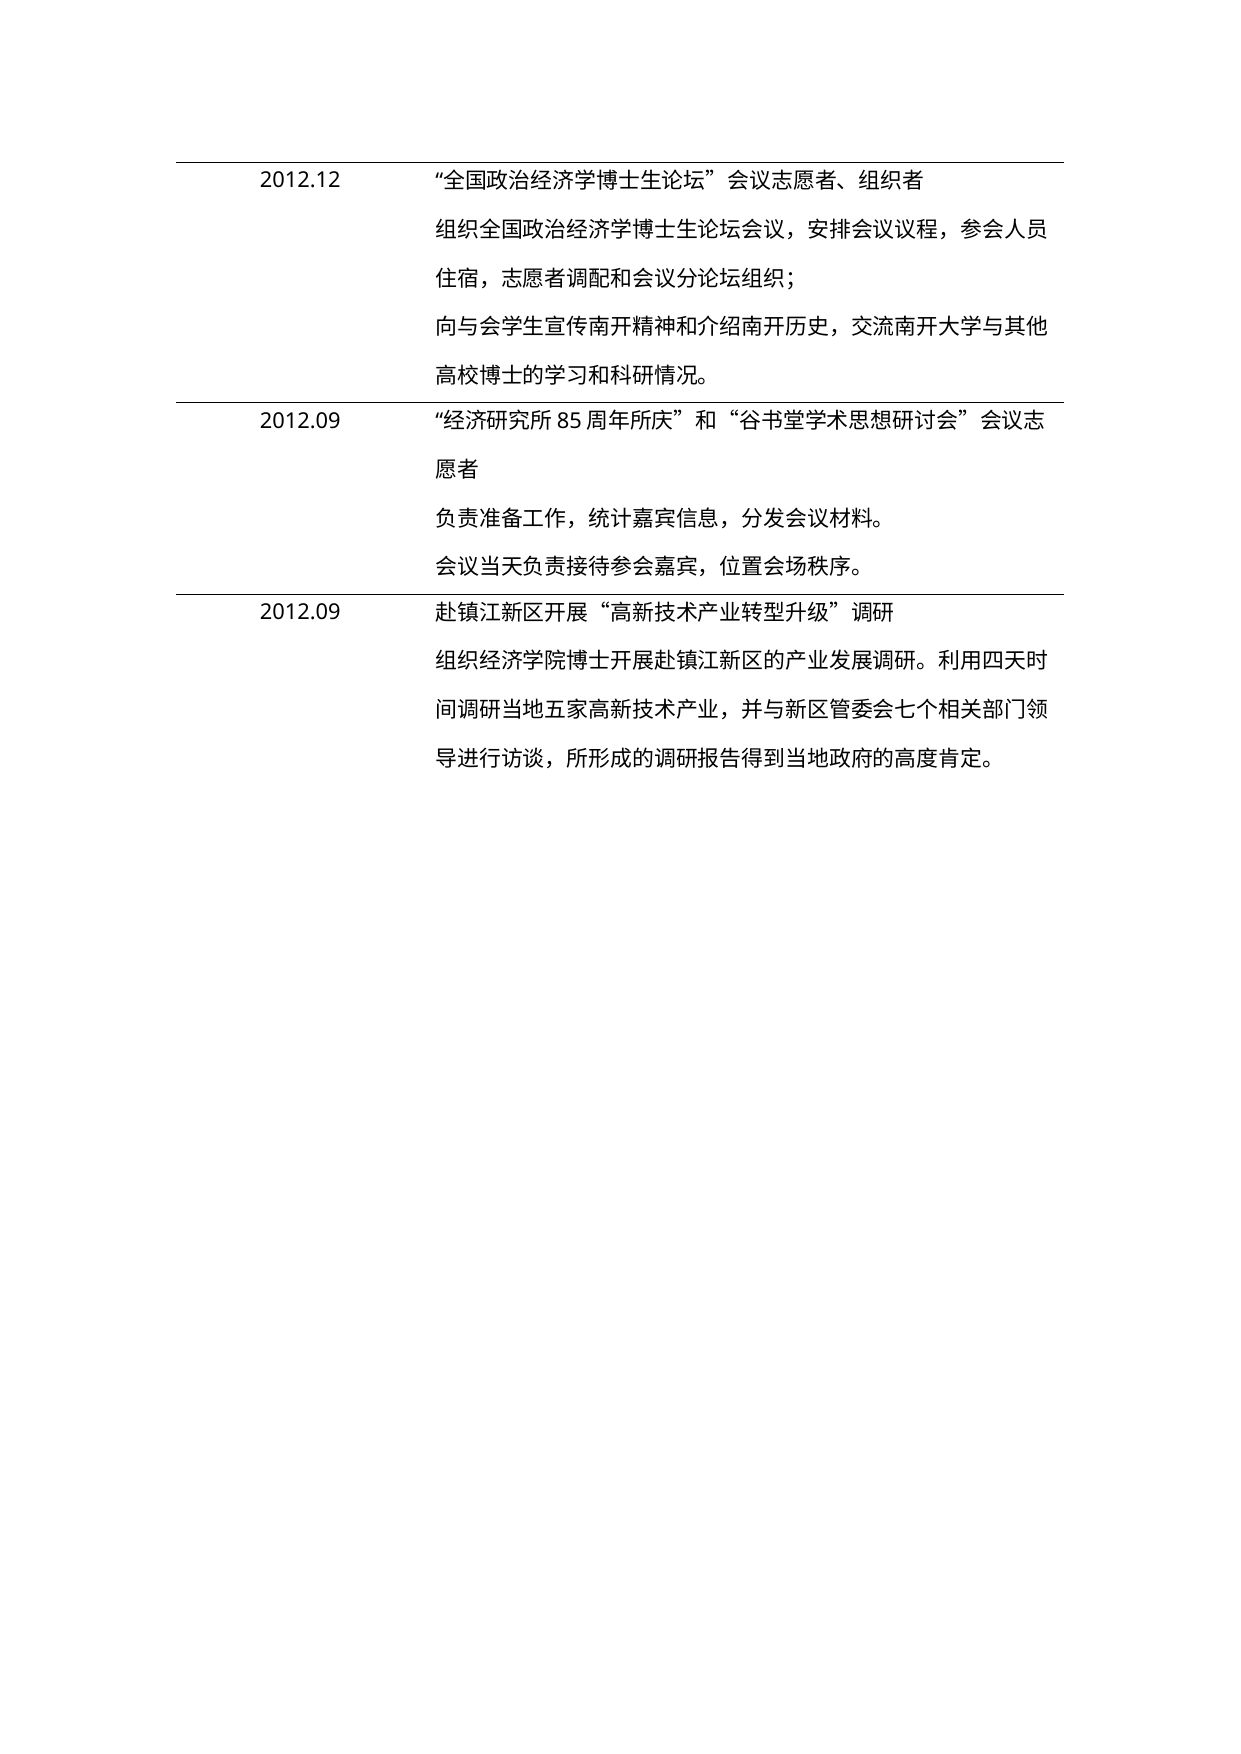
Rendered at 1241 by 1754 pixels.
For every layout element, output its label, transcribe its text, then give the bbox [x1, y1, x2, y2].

table_cell “全国政治经济学博士生论坛”会议志愿者、组织者 组织全国政治经济学博士生论坛会议，安排会议议程，参会人员住宿，志愿者调配和会议分论坛组织； 向与会学生宣传南开精神和介绍南开历史，交流南开大学与其他高校博士的学习和科研情况。 [424, 163, 1064, 402]
table_cell 2012.09 [176, 403, 424, 594]
table_cell 2012.09 [176, 595, 424, 786]
table_cell 2012.12 [176, 163, 424, 402]
table_cell 赴镇江新区开展“高新技术产业转型升级”调研 组织经济学院博士开展赴镇江新区的产业发展调研。利用四天时间调研当地五家高新技术产业，并与新区管委会七个相关部门领导进行访谈，所形成的调研报告得到当地政府的高度肯定。 [424, 595, 1064, 786]
table_cell “经济研究所85周年所庆”和“谷书堂学术思想研讨会”会议志愿者 负责准备工作，统计嘉宾信息，分发会议材料。 会议当天负责接待参会嘉宾，位置会场秩序。 [424, 403, 1064, 594]
